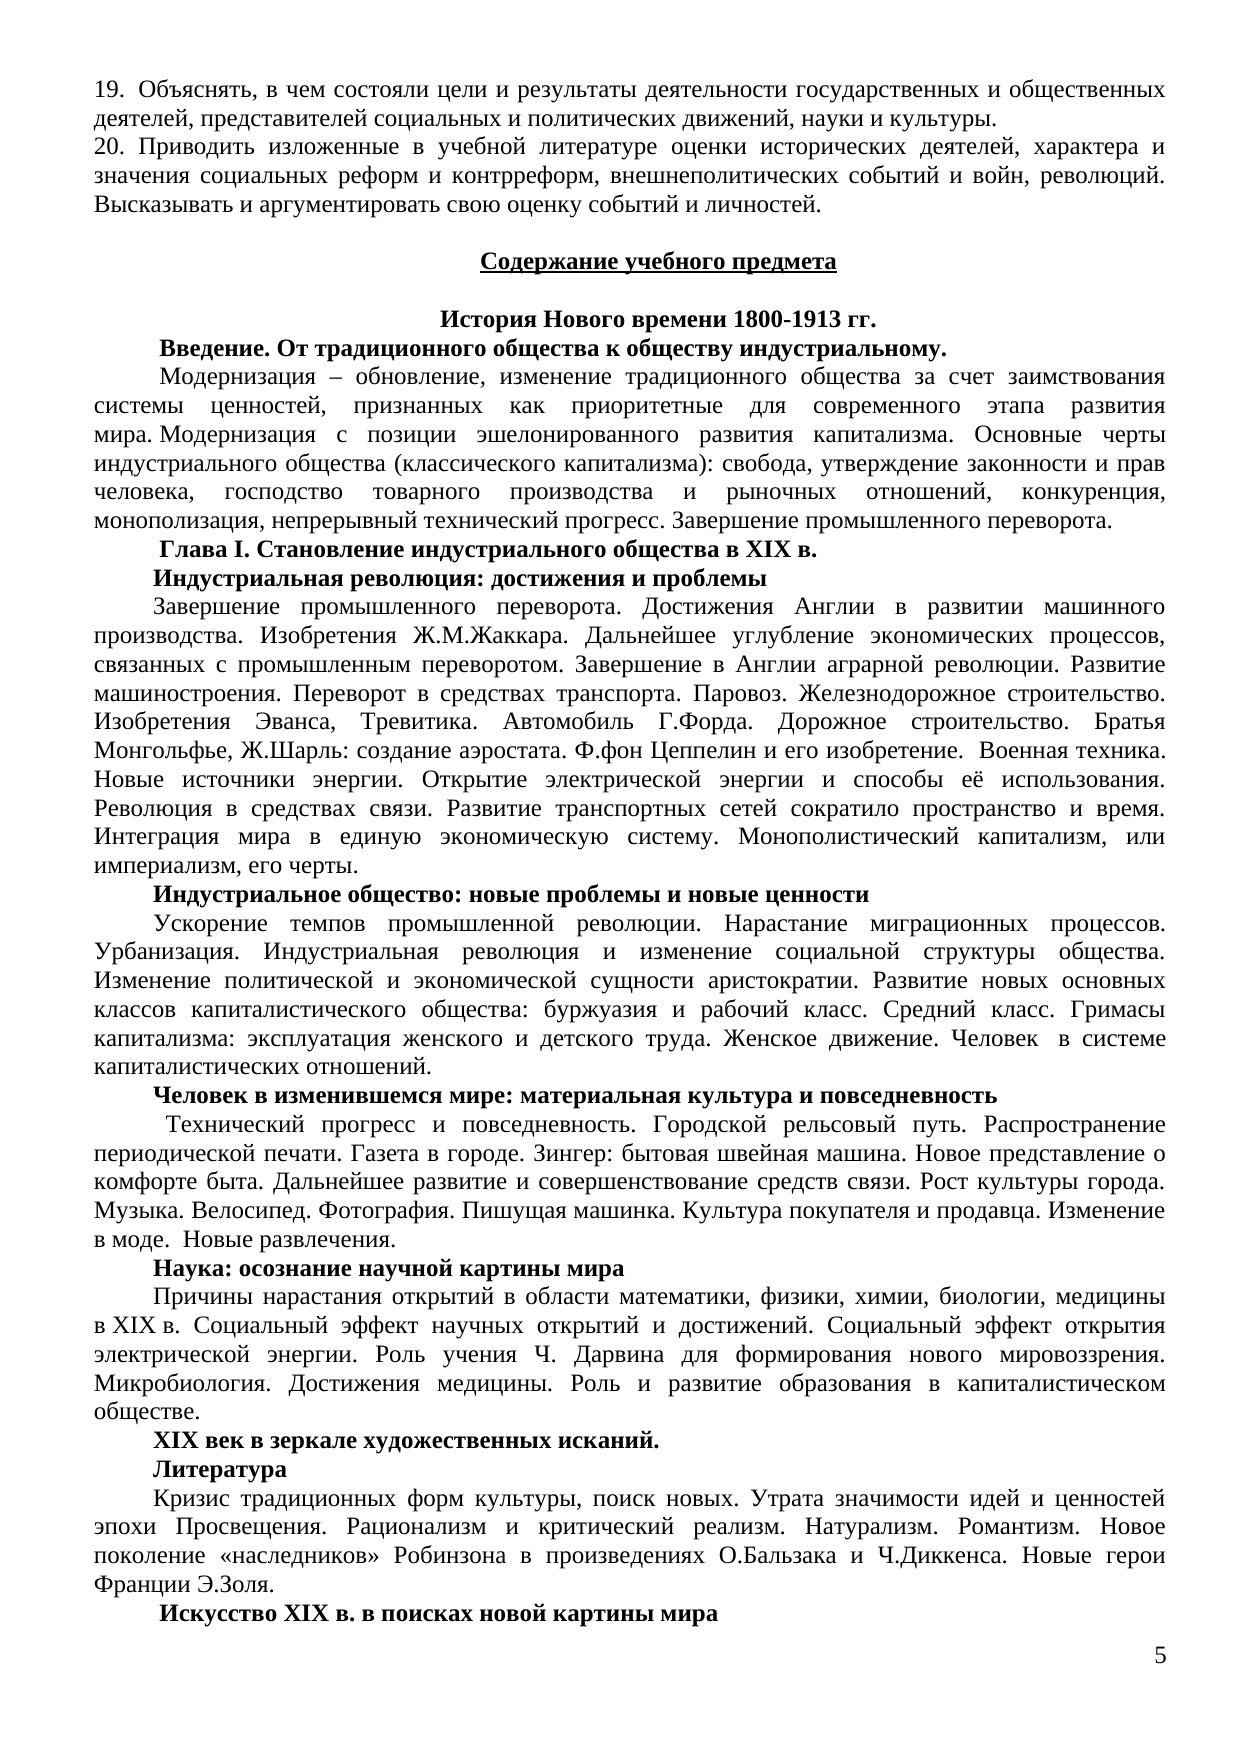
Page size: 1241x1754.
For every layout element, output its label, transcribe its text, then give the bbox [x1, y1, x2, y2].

text Технический прогресс и повседневность. Городской рельсовый путь. Распространение периодической печати. Газета в городе. Зингер: бытовая швейная машина. Новое представление о комфорте быта. Дальнейшее развитие и совершенствование средств связи. Рост культуры города. Музыка. Велосипед. Фотография. Пишущая машинка. Культура покупателя и продавца. Изменение в моде. Новые развлечения. [94, 1109, 1167, 1253]
text Завершение промышленного переворота. Достижения Англии в развитии машинного производства. Изобретения Ж.М.Жаккара. Дальнейшее углубление экономических процессов, связанных с промышленным переворотом. Завершение в Англии аграрной революции. Развитие машиностроения. Переворот в средствах транспорта. Паровоз. Железнодорожное строительство. Изобретения Эванса, Тревитика. Автомобиль Г.Форда. Дорожное строительство. Братья Монгольфье, Ж.Шарль: создание аэростата. Ф.фон Цеппелин и его изобретение. Военная техника. Новые источники энергии. Открытие электрической энергии и способы её использования. Революция в средствах связи. Развитие транспортных сетей сократило пространство и время. Интеграция мира в единую экономическую систему. Монополистический капитализм, или империализм, его черты. [94, 591, 1167, 879]
text Искусство XIX в. в поисках новой картины мира [94, 1598, 1167, 1626]
text Модернизация – обновление, изменение традиционного общества за счет заимствования системы ценностей, признанных как приоритетные для современного этапа развития мира. Модернизация с позиции эшелонированного развития капитализма. Основные черты индустриального общества (классического капитализма): свобода, утверждение законности и прав человека, господство товарного производства и рыночных отношений, конкуренция, монополизация, непрерывный технический прогресс. Завершение промышленного переворота. [94, 361, 1167, 534]
text Ускорение темпов промышленной революции. Нарастание миграционных процессов. Урбанизация. Индустриальная революция и изменение социальной структуры общества. Изменение политической и экономической сущности аристократии. Развитие новых основных классов капиталистического общества: буржуазия и рабочий класс. Средний класс. Гримасы капитализма: эксплуатация женского и детского труда. Женское движение. Человек в системе капиталистических отношений. [94, 908, 1167, 1080]
text XIX век в зеркале художественных исканий. [94, 1425, 1167, 1454]
text Литература [94, 1454, 1167, 1483]
list Объяснять, в чем состояли цели и результаты деятельности государственных и общественных деятелей, представителей социальных и политических движений, науки и культуры. [94, 74, 1167, 131]
text Глава I. Становление индустриального общества в XIX в. [94, 534, 1167, 563]
text Человек в изменившемся мире: материальная культура и повседневность [94, 1080, 1167, 1109]
text Наука: осознание научной картины мира [94, 1253, 1167, 1281]
text Введение. От традиционного общества к обществу индустриальному. [94, 333, 1167, 361]
text Индустриальная революция: достижения и проблемы [94, 563, 1167, 591]
text Индустриальное общество: новые проблемы и новые ценности [94, 879, 1167, 908]
text Причины нарастания открытий в области математики, физики, химии, биологии, медицины в XIX в. Социальный эффект научных открытий и достижений. Социальный эффект открытия электрической энергии. Роль учения Ч. Дарвина для формирования нового мировоззрения. Микробиология. Достижения медицины. Роль и развитие образования в капиталистическом обществе. [94, 1281, 1167, 1425]
text Кризис традиционных форм культуры, поиск новых. Утрата значимости идей и ценностей эпохи Просвещения. Рационализм и критический реализм. Натурализм. Романтизм. Новое поколение «наследников» Робинзона в произведениях О.Бальзака и Ч.Диккенса. Новые герои Франции Э.Золя. [94, 1483, 1167, 1598]
text История Нового времени 1800-1913 гг. [94, 304, 1167, 333]
text Содержание учебного предмета [94, 246, 1167, 275]
list Приводить изложенные в учебной литературе оценки исторических деятелей, характера и значения социальных реформ и контрреформ, внешнеполитических событий и войн, революций. Высказывать и аргументировать свою оценку событий и личностей. [94, 131, 1167, 218]
